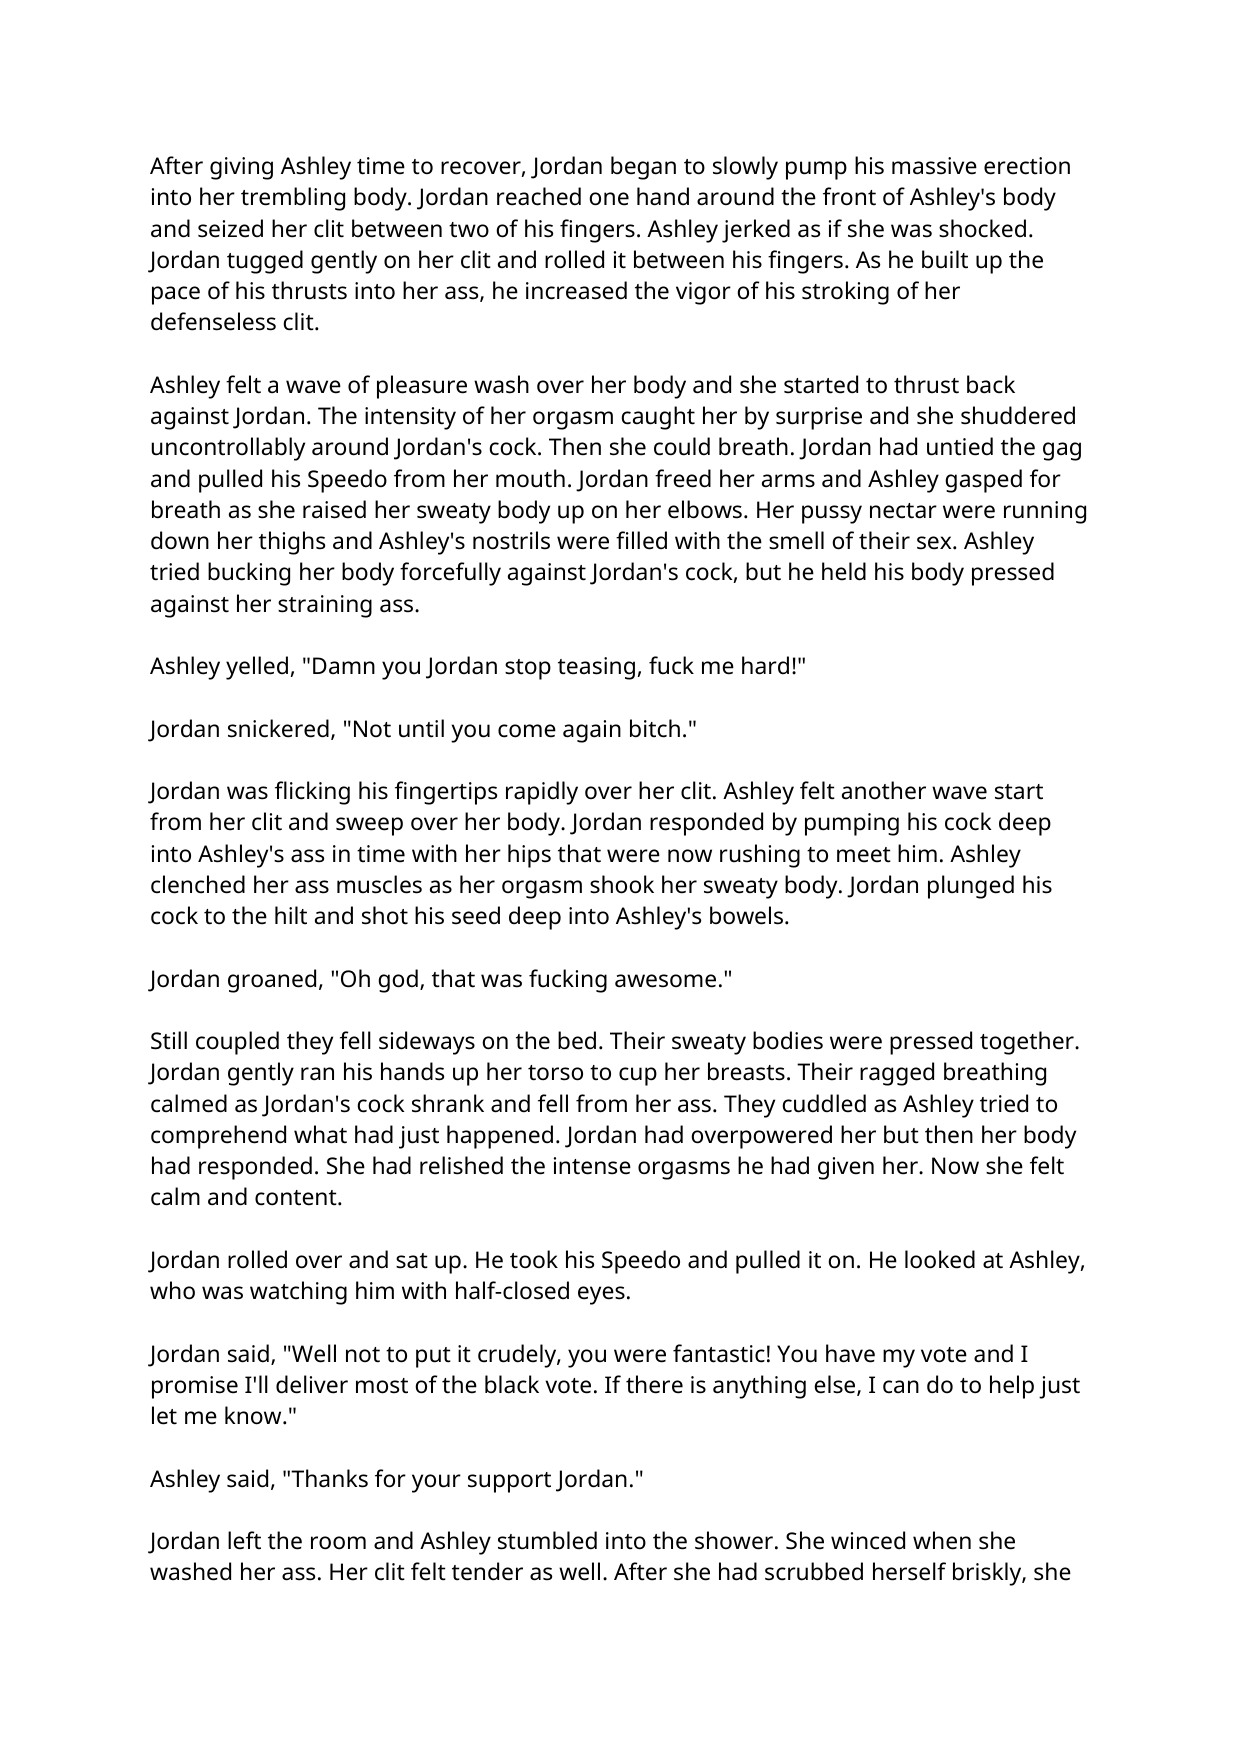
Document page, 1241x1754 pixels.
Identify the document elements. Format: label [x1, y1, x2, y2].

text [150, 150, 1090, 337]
text [150, 369, 1090, 1587]
